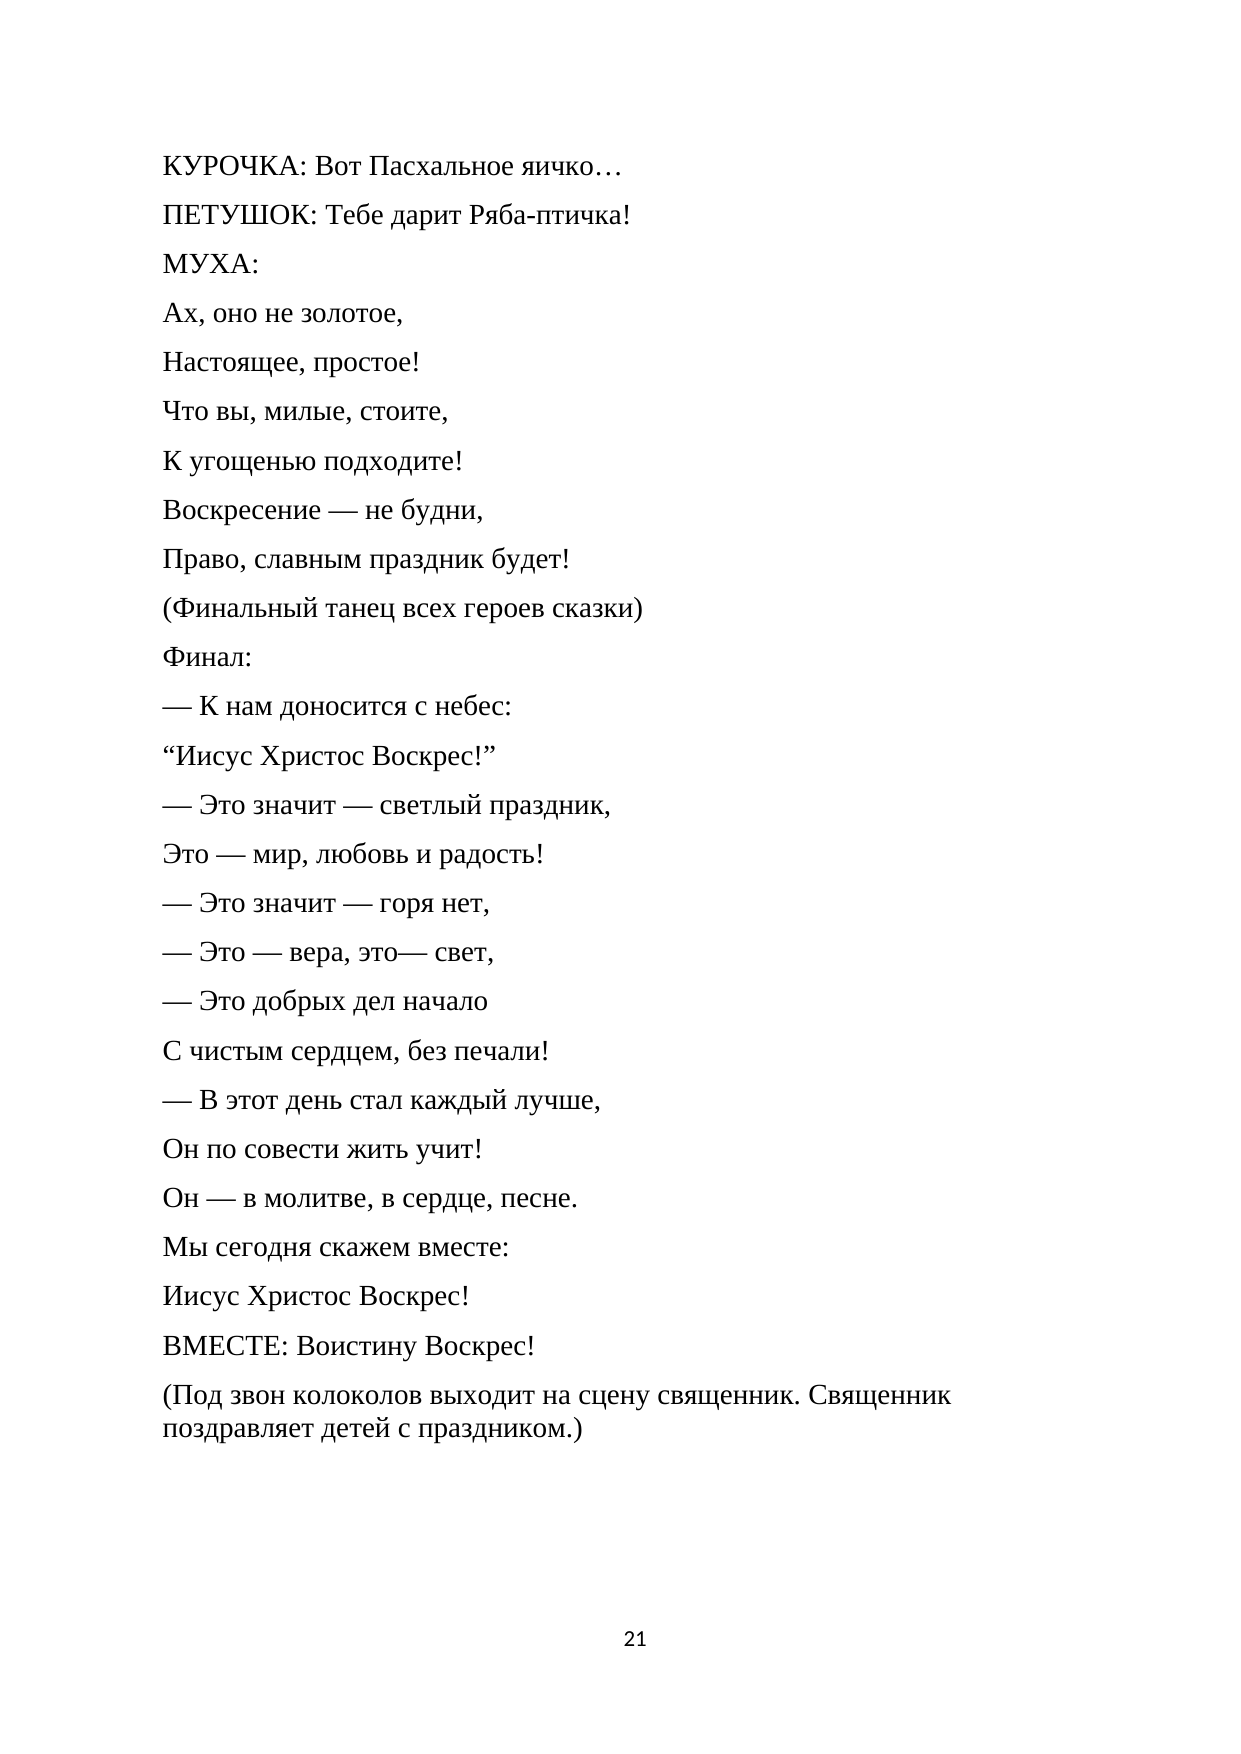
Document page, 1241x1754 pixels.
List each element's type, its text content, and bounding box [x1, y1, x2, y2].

text — Это — вера, это— свет, [162, 934, 1107, 968]
text МУХА: [162, 246, 1107, 279]
text “Иисус Христос Воскрес!” [162, 738, 1107, 771]
text (Под звон колоколов выходит на сцену священник. Священник поздравляет детей с праздником.) [162, 1377, 1107, 1444]
text — В этот день стал каждый лучше, [162, 1082, 1107, 1115]
text К угощенью подходите! [162, 443, 1107, 476]
text Финал: [162, 639, 1107, 673]
text Иисус Христос Воскрес! [162, 1278, 1107, 1312]
text Мы сегодня скажем вместе: [162, 1229, 1107, 1263]
text Он по совести жить учит! [162, 1131, 1107, 1164]
text Воскресение — не будни, [162, 492, 1107, 525]
text ВМЕСТЕ: Воистину Воскрес! [162, 1328, 1107, 1361]
text Ах, оно не золотое, [162, 295, 1107, 329]
text С чистым сердцем, без печали! [162, 1033, 1107, 1066]
text ПЕТУШОК: Тебе дарит Ряба-птичка! [162, 197, 1107, 230]
text Право, славным праздник будет! [162, 541, 1107, 574]
text КУРОЧКА: Вот Пасхальное яичко… [162, 148, 1107, 181]
text — Это значит — горя нет, [162, 885, 1107, 919]
text Он — в молитве, в сердце, песне. [162, 1180, 1107, 1214]
text Это — мир, любовь и радость! [162, 836, 1107, 869]
text (Финальный танец всех героев сказки) [162, 590, 1107, 624]
text — К нам доносится с небес: [162, 688, 1107, 722]
text — Это добрых дел начало [162, 983, 1107, 1017]
text Что вы, милые, стоите, [162, 393, 1107, 427]
text — Это значит — светлый праздник, [162, 787, 1107, 820]
text Настоящее, простое! [162, 344, 1107, 378]
